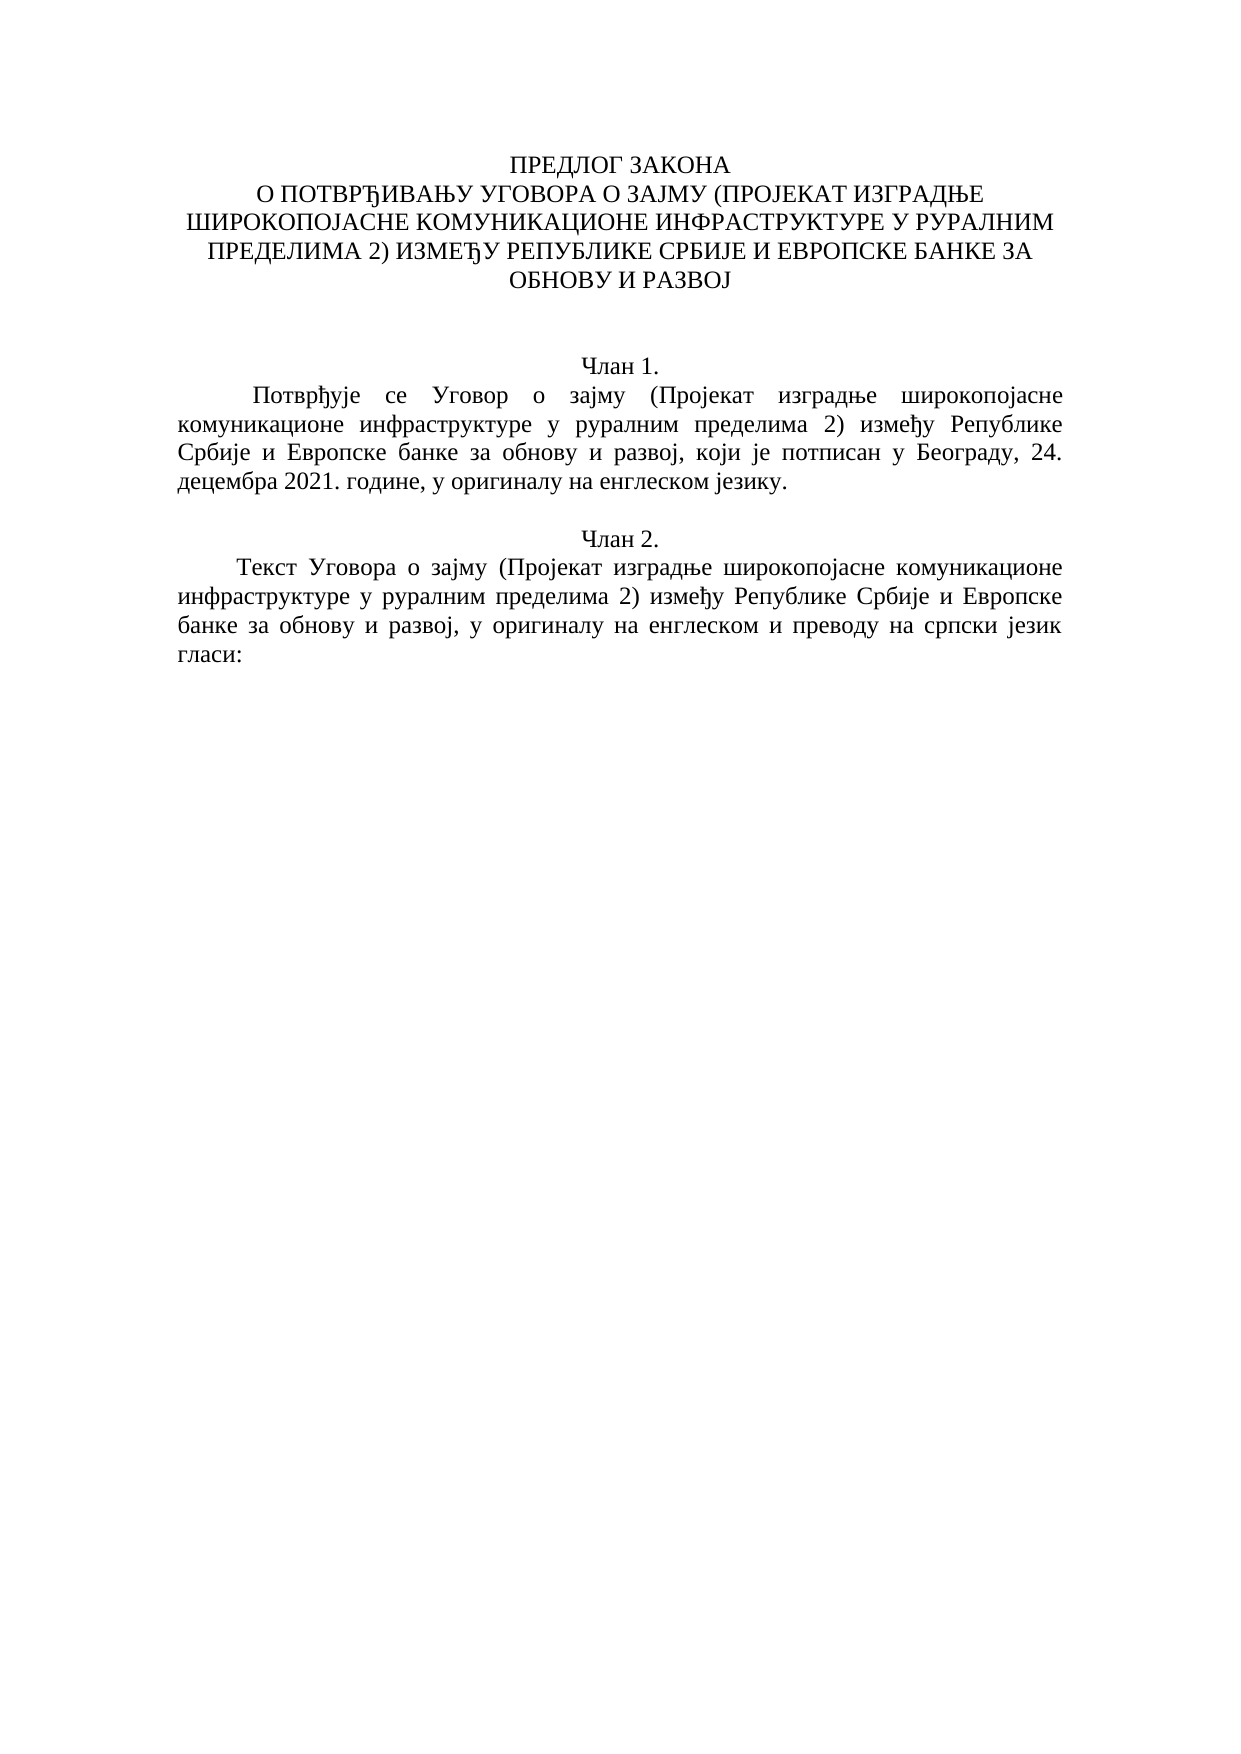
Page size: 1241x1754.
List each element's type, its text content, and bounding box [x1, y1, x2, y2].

text Потврђује се Уговор о зајму (Пројекат изградње широкопојасне комуникационе инфраструктуре у руралним пределима 2) између Републике Србије и Европске банке за обнову и развој, који је потписан у Београду, 24. децембра 2021. године, у оригиналу на енглеском језику. [177, 380, 1063, 495]
text Члан 2. [177, 524, 1063, 552]
text Члан 1. [177, 351, 1063, 380]
text ПРЕДЛОГ ЗАКОНА [177, 150, 1063, 179]
text Текст Уговора о зајму (Пројекат изградње широкопојасне комуникационе инфраструктуре у руралним пределима 2) између Републике Србије и Европске банке за обнову и развој, у оригиналу на енглеском и преводу на српски језик гласи: [177, 552, 1063, 667]
text О ПОТВРЂИВАЊУ УГОВОРА О ЗАЈМУ (ПРОЈЕКАТ ИЗГРАДЊЕ ШИРОКОПОЈАСНЕ КОМУНИКАЦИОНЕ ИНФРАСТРУКТУРЕ У РУРАЛНИМ ПРЕДЕЛИМА 2) ИЗМЕЂУ РЕПУБЛИКЕ СРБИЈЕ И ЕВРОПСКЕ БАНКЕ ЗА ОБНОВУ И РАЗВОЈ [177, 179, 1063, 294]
